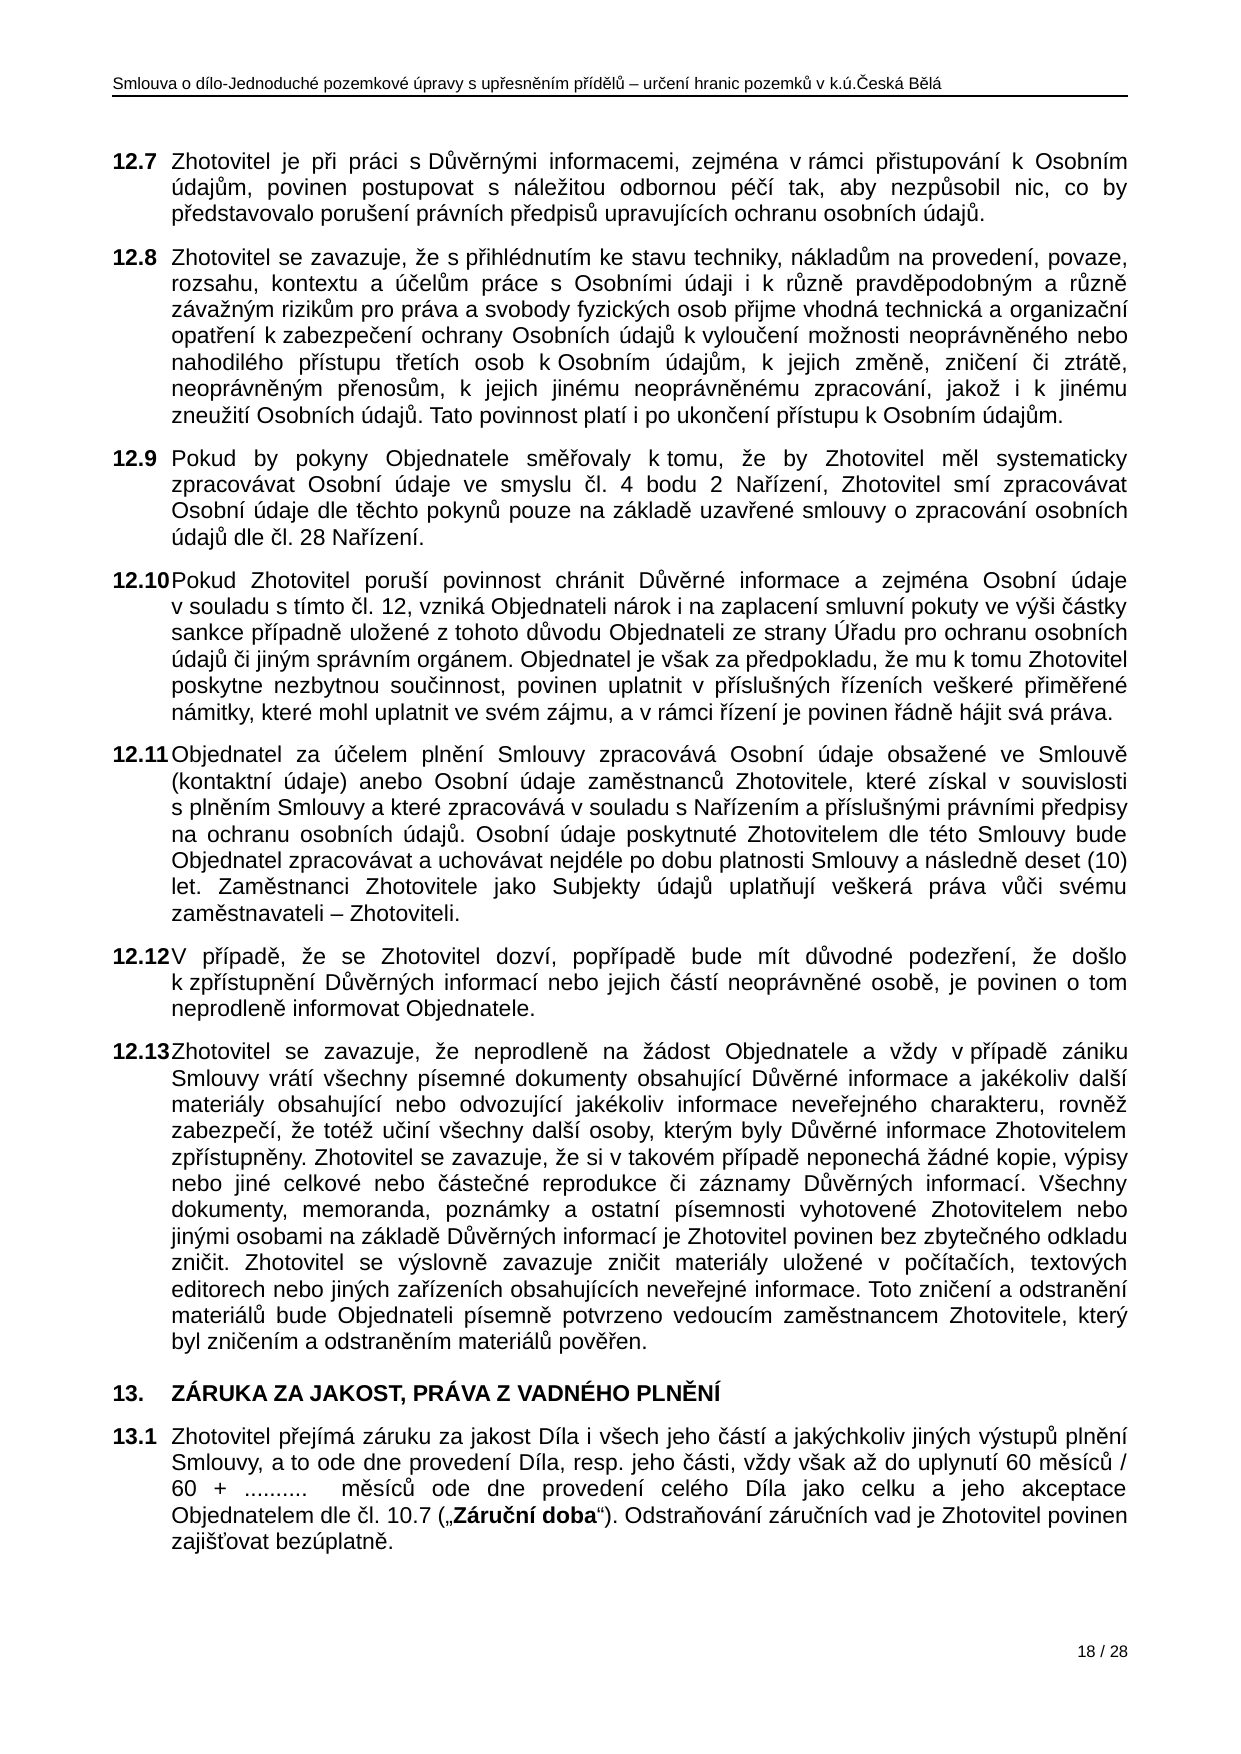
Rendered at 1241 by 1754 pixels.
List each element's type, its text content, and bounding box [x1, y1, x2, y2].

text Pokud Zhotovitel poruší povinnost chránit Důvěrné informace a zejména Osobní údaje v souladu s tímto čl. 12, vzniká Objednateli nárok i na zaplacení smluvní pokuty ve výši částky sankce případně uložené z tohoto důvodu Objednateli ze strany Úřadu pro ochranu osobních údajů či jiným správním orgánem. Objednatel je však za předpokladu, že mu k tomu Zhotovitel poskytne nezbytnou součinnost, povinen uplatnit v příslušných řízeních veškeré přiměřené námitky, které mohl uplatnit ve svém zájmu, a v rámci řízení je povinen řádně hájit svá práva. [112, 567, 1128, 725]
text Objednatel za účelem plnění Smlouvy zpracovává Osobní údaje obsažené ve Smlouvě (kontaktní údaje) anebo Osobní údaje zaměstnanců Zhotovitele, které získal v souvislosti s plněním Smlouvy a které zpracovává v souladu s Nařízením a příslušnými právními předpisy na ochranu osobních údajů. Osobní údaje poskytnuté Zhotovitelem dle této Smlouvy bude Objednatel zpracovávat a uchovávat nejdéle po dobu platnosti Smlouvy a následně deset (10) let. Zaměstnanci Zhotovitele jako Subjekty údajů uplatňují veškerá práva vůči svému zaměstnavateli – Zhotoviteli. [112, 741, 1128, 926]
text Zhotovitel se zavazuje, že s přihlédnutím ke stavu techniky, nákladům na provedení, povaze, rozsahu, kontextu a účelům práce s Osobními údaji i k různě pravděpodobným a různě závažným rizikům pro práva a svobody fyzických osob přijme vhodná technická a organizační opatření k zabezpečení ochrany Osobních údajů k vyloučení možnosti neoprávněného nebo nahodilého přístupu třetích osob k Osobním údajům, k jejich změně, zničení či ztrátě, neoprávněným přenosům, k jejich jinému neoprávněnému zpracování, jakož i k jinému zneužití Osobních údajů. Tato povinnost platí i po ukončení přístupu k Osobním údajům. [112, 243, 1128, 428]
text Zhotovitel je při práci s Důvěrnými informacemi, zejména v rámci přistupování k Osobním údajům, povinen postupovat s náležitou odbornou péčí tak, aby nezpůsobil nic, co by představovalo porušení právních předpisů upravujících ochranu osobních údajů. [112, 148, 1128, 227]
text Pokud by pokyny Objednatele směřovaly k tomu, že by Zhotovitel měl systematicky zpracovávat Osobní údaje ve smyslu čl. 4 bodu 2 Nařízení, Zhotovitel smí zpracovávat Osobní údaje dle těchto pokynů pouze na základě uzavřené smlouvy o zpracování osobních údajů dle čl. 28 Nařízení. [112, 444, 1128, 550]
text V případě, že se Zhotovitel dozví, popřípadě bude mít důvodné podezření, že došlo k zpřístupnění Důvěrných informací nebo jejich částí neoprávněné osobě, je povinen o tom neprodleně informovat Objednatele. [112, 943, 1128, 1022]
text Zhotovitel se zavazuje, že neprodleně na žádost Objednatele a vždy v případě zániku Smlouvy vrátí všechny písemné dokumenty obsahující Důvěrné informace a jakékoliv další materiály obsahující nebo odvozující jakékoliv informace neveřejného charakteru, rovněž zabezpečí, že totéž učiní všechny další osoby, kterým byly Důvěrné informace Zhotovitelem zpřístupněny. Zhotovitel se zavazuje, že si v takovém případě neponechá žádné kopie, výpisy nebo jiné celkové nebo částečné reprodukce či záznamy Důvěrných informací. Všechny dokumenty, memoranda, poznámky a ostatní písemnosti vyhotovené Zhotovitelem nebo jinými osobami na základě Důvěrných informací je Zhotovitel povinen bez zbytečného odkladu zničit. Zhotovitel se výslovně zavazuje zničit materiály uložené v počítačích, textových editorech nebo jiných zařízeních obsahujících neveřejné informace. Toto zničení a odstranění materiálů bude Objednateli písemně potvrzeno vedoucím zaměstnancem Zhotovitele, který byl zničením a odstraněním materiálů pověřen. [112, 1038, 1128, 1354]
text Záruka za jakost, práva z vadného plnění [112, 1379, 1128, 1406]
text Zhotovitel přejímá záruku za jakost Díla i všech jeho částí a jakýchkoliv jiných výstupů plnění Smlouvy, a to ode dne provedení Díla, resp. jeho části, vždy však až do uplynutí 60 měsíců / 60 + .......... měsíců ode dne provedení celého Díla jako celku a jeho akceptace Objednatelem dle čl. 10.7 („Záruční doba“). Odstraňování záručních vad je Zhotovitel povinen zajišťovat bezúplatně. [112, 1423, 1128, 1554]
